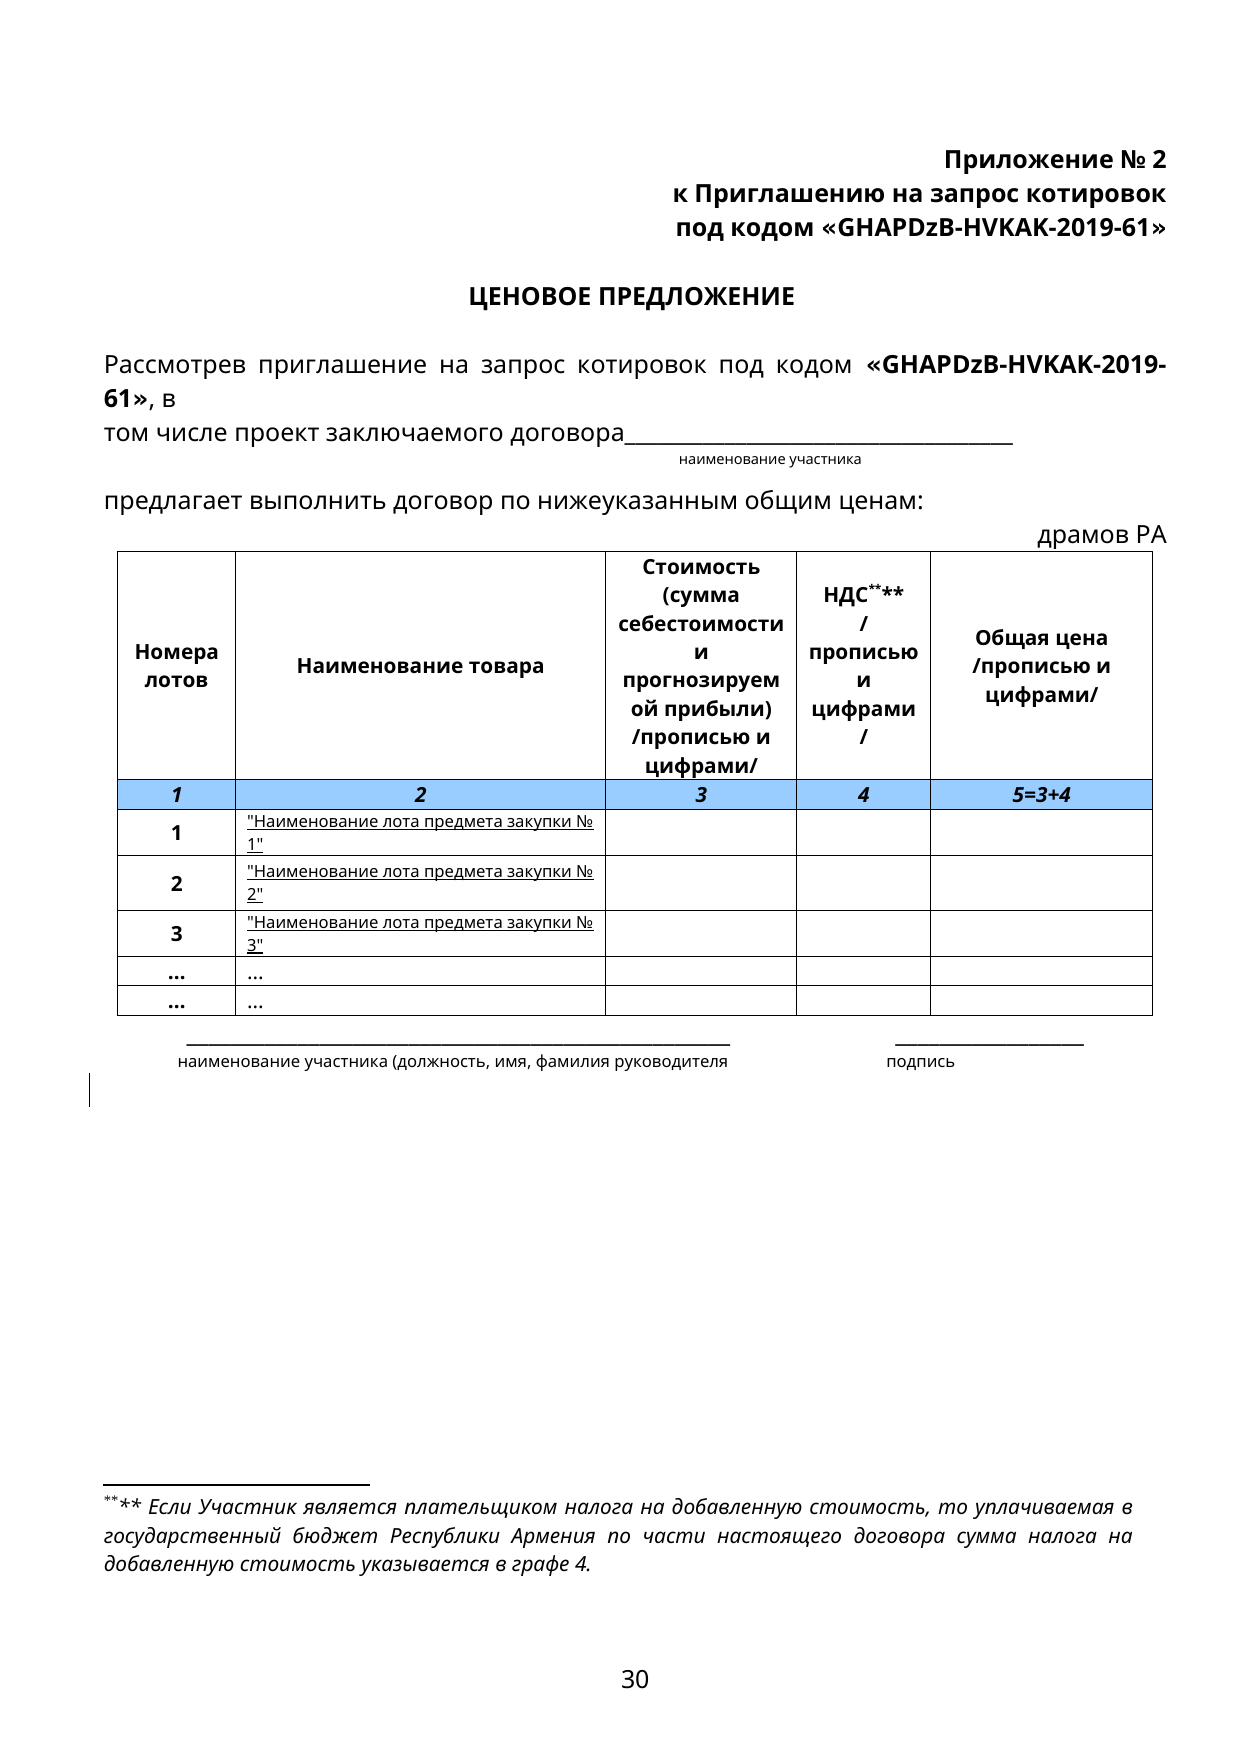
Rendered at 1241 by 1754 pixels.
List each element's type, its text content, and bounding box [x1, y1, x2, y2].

text Рассмотрев приглашение на запрос котировок под кодом «GHAPDzB-HVKAK-2019-61», в [103, 346, 1167, 414]
table_cell "Наименование лота предмета закупки № 3" [236, 911, 605, 956]
table_cell [797, 810, 930, 855]
table_cell ... [236, 957, 605, 985]
table_cell 2 [236, 780, 605, 809]
table_cell [931, 856, 1152, 909]
table_cell [606, 856, 796, 909]
table_cell "Наименование лота предмета закупки № 2" [236, 856, 605, 909]
table_cell [931, 986, 1152, 1015]
table_cell 5=3+4 [931, 780, 1152, 809]
table_header НДС** /прописью и цифрами/ [797, 552, 930, 779]
table_header Стоимость (сумма себестоимости и прогнозируемой прибыли) /прописью и цифрами/ [606, 552, 796, 779]
table_cell [606, 911, 796, 956]
table_cell 4 [797, 780, 930, 809]
table_cell [931, 957, 1152, 985]
table_cell [797, 911, 930, 956]
table_cell "Наименование лота предмета закупки № 1" [236, 810, 605, 855]
table_cell [606, 957, 796, 985]
table_cell 2 [118, 856, 235, 909]
table_cell 1 [118, 780, 235, 809]
text том числе проект заключаемого договора___________________________________ [103, 414, 1167, 448]
text ЦЕНОВОЕ ПРЕДЛОЖЕНИЕ [97, 278, 1167, 312]
table_cell [797, 856, 930, 909]
text наименование участника [679, 448, 1167, 483]
table_cell [797, 986, 930, 1015]
text к Приглашению на запрос котировок под кодом «GHAPDzB-HVKAK-2019-61» [103, 176, 1167, 244]
table_cell … [118, 957, 235, 985]
table_cell 3 [606, 780, 796, 809]
table_cell 3 [118, 911, 235, 956]
table_cell … [118, 986, 235, 1015]
text _________________________________________________ _________________ [103, 1016, 1167, 1050]
table_cell [931, 810, 1152, 855]
table_cell [606, 986, 796, 1015]
table_cell 1 [118, 810, 235, 855]
text предлагает выполнить договор по нижеуказанным общим ценам: [103, 483, 1167, 517]
table_header Общая цена /прописью и цифрами/ [931, 552, 1152, 779]
table_header Наименование товара [236, 552, 605, 779]
text драмов РА [103, 517, 1167, 551]
table_cell [797, 957, 930, 985]
table_header Номера лотов [118, 552, 235, 779]
text Приложение № 2 [103, 142, 1167, 176]
table_cell [606, 810, 796, 855]
table_cell [931, 911, 1152, 956]
text наименование участника (должность, имя, фамилия руководителя подпись [177, 1050, 1167, 1073]
table_cell ... [236, 986, 605, 1015]
